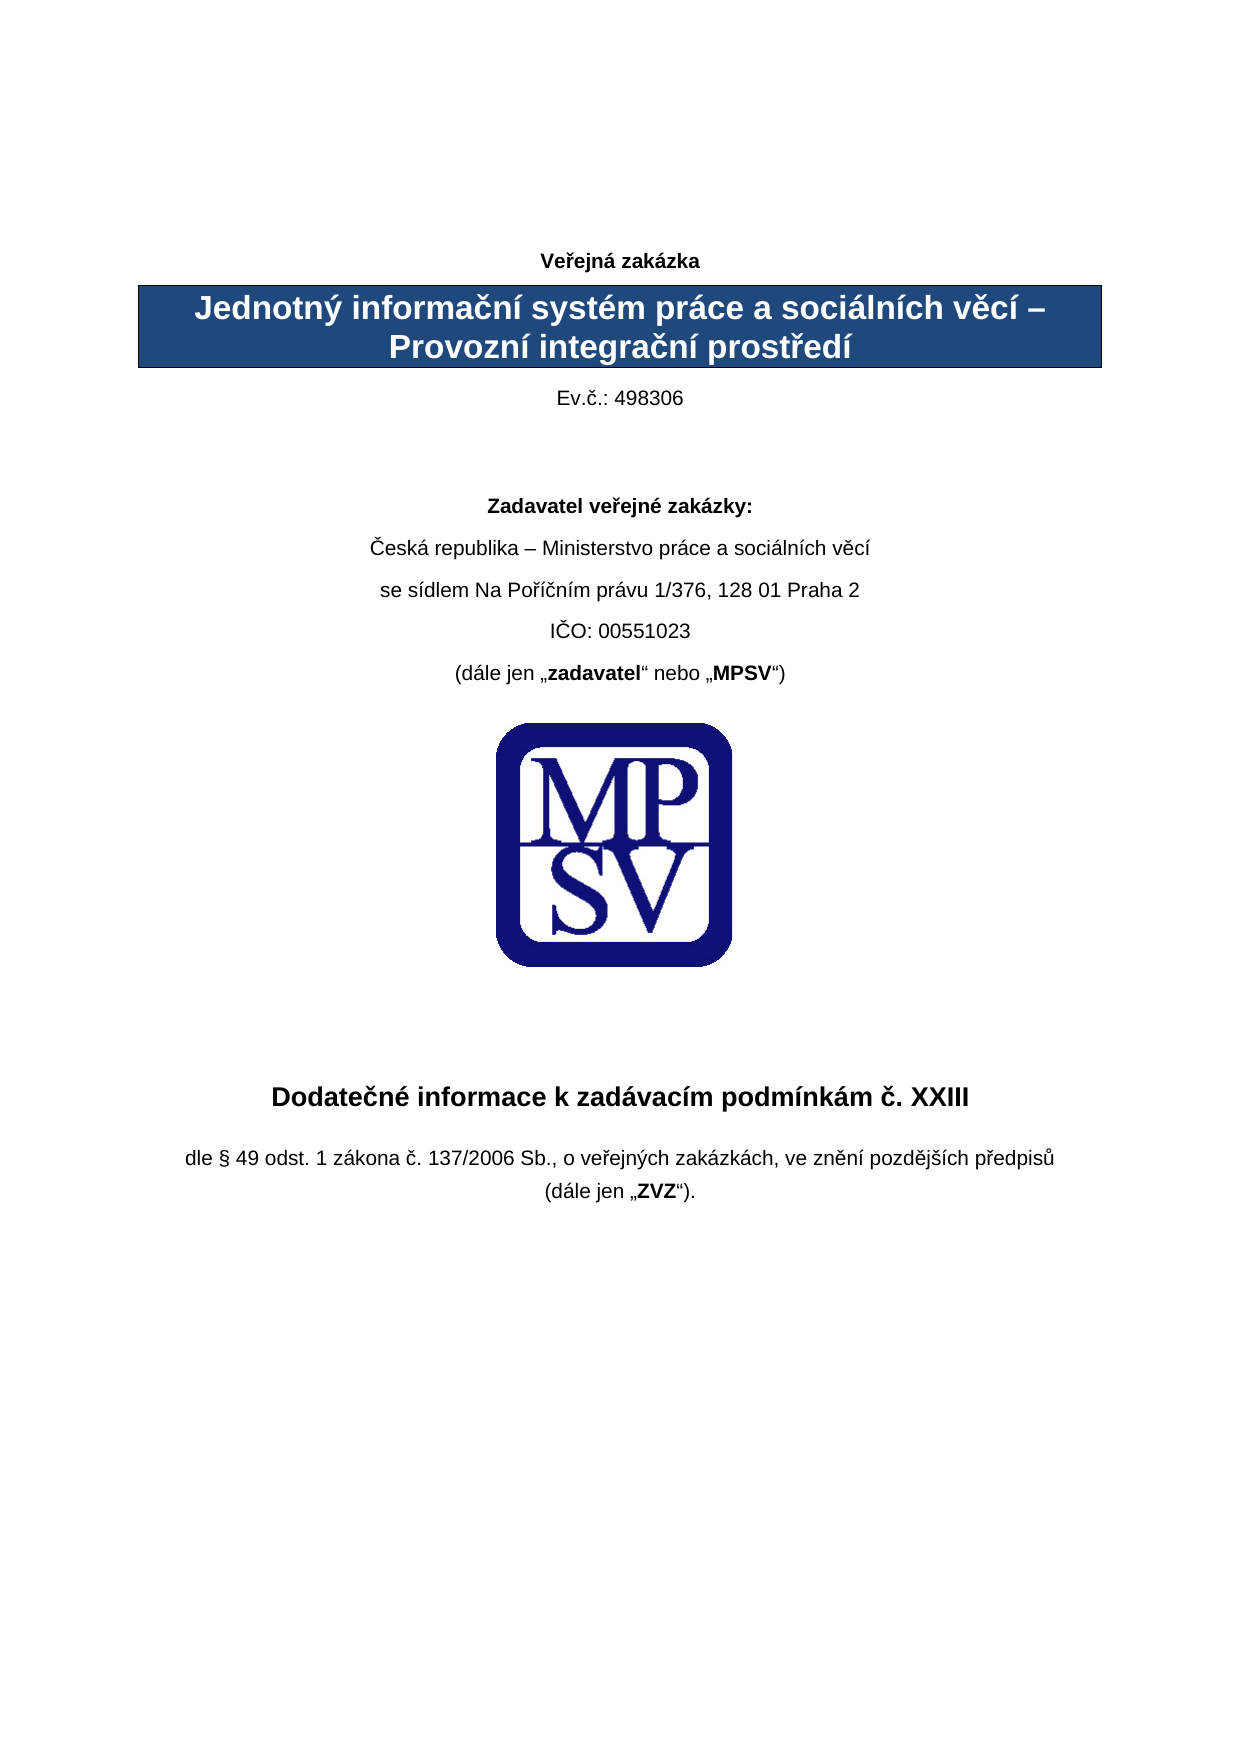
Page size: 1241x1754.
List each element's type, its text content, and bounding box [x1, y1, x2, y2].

text dle § 49 odst. 1 zákona č. 137/2006 Sb., o veřejných zakázkách, ve znění pozdějších předpisů [148, 1136, 1093, 1169]
text Dodatečné informace k zadávacím podmínkám č. XXIII [148, 1081, 1093, 1112]
text Česká republika – Ministerstvo práce a sociálních věcí [148, 531, 1093, 560]
text IČO: 00551023 [148, 614, 1093, 643]
text Veřejná zakázka [148, 243, 1093, 273]
picture [496, 723, 733, 967]
text (dále jen „zadavatel“ nebo „MPSV“) [148, 656, 1093, 685]
text Jednotný informační systém práce a sociálních věcí – Provozní integrační prostředí [139, 286, 1101, 367]
text se sídlem Na Poříčním právu 1/376, 128 01 Praha 2 [148, 572, 1093, 602]
text Ev.č.: 498306 [148, 381, 1093, 410]
text Zadavatel veřejné zakázky: [148, 489, 1093, 518]
text (dále jen „ZVZ“). [148, 1169, 1093, 1203]
